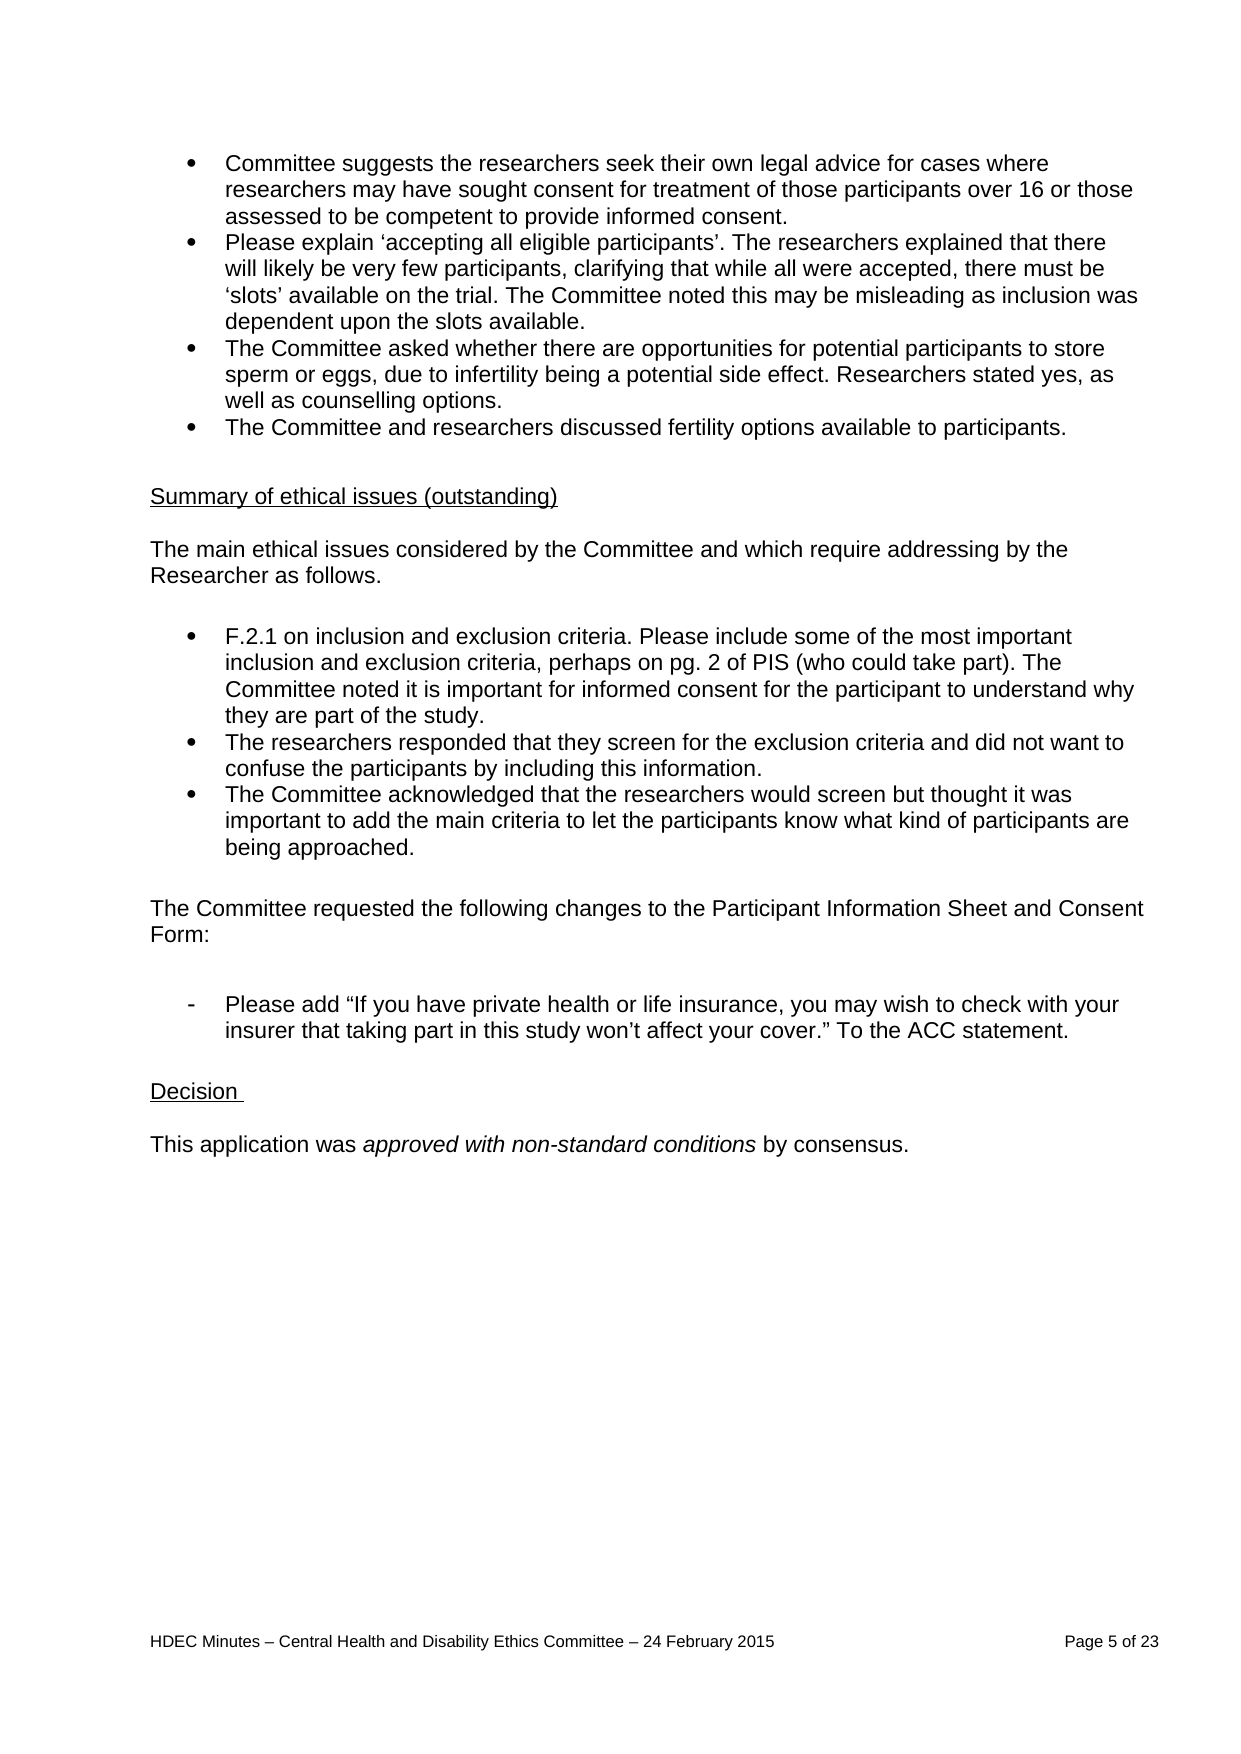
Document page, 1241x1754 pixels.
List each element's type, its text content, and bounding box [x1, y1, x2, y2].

text The Committee requested the following changes to the Participant Information Sheet and Consent Form: [150, 895, 1144, 948]
text This application was approved with non-standard conditions by consensus. [150, 1131, 1144, 1157]
list The researchers responded that they screen for the exclusion criteria and did not want to confuse the participants by including this information. [187, 728, 1144, 781]
list Please explain ‘accepting all eligible participants’. The researchers explained that there will likely be very few participants, clarifying that while all were accepted, there must be ‘slots’ available on the trial. The Committee noted this may be misleading as inclusion was dependent upon the slots available. [187, 229, 1144, 334]
list F.2.1 on inclusion and exclusion criteria. Please include some of the most important inclusion and exclusion criteria, perhaps on pg. 2 of PIS (who could take part). The Committee noted it is important for informed consent for the participant to understand why they are part of the study. [187, 623, 1144, 728]
list The Committee acknowledged that the researchers would screen but thought it was important to add the main criteria to let the participants know what kind of participants are being approached. [187, 781, 1144, 860]
list Please add “If you have private health or life insurance, you may wish to check with your insurer that taking part in this study won’t affect your cover.” To the ACC statement. [187, 991, 1144, 1043]
text Summary of ethical issues (outstanding) [150, 483, 1144, 509]
list The Committee asked whether there are opportunities for potential participants to store sperm or eggs, due to infertility being a potential side effect. Researchers stated yes, as well as counselling options. [187, 334, 1144, 413]
list Committee suggests the researchers seek their own legal advice for cases where researchers may have sought consent for treatment of those participants over 16 or those assessed to be competent to provide informed consent. [187, 150, 1144, 229]
text Decision [150, 1078, 1144, 1104]
text The main ethical issues considered by the Committee and which require addressing by the Researcher as follows. [150, 536, 1144, 588]
list The Committee and researchers discussed fertility options available to participants. [187, 413, 1144, 440]
